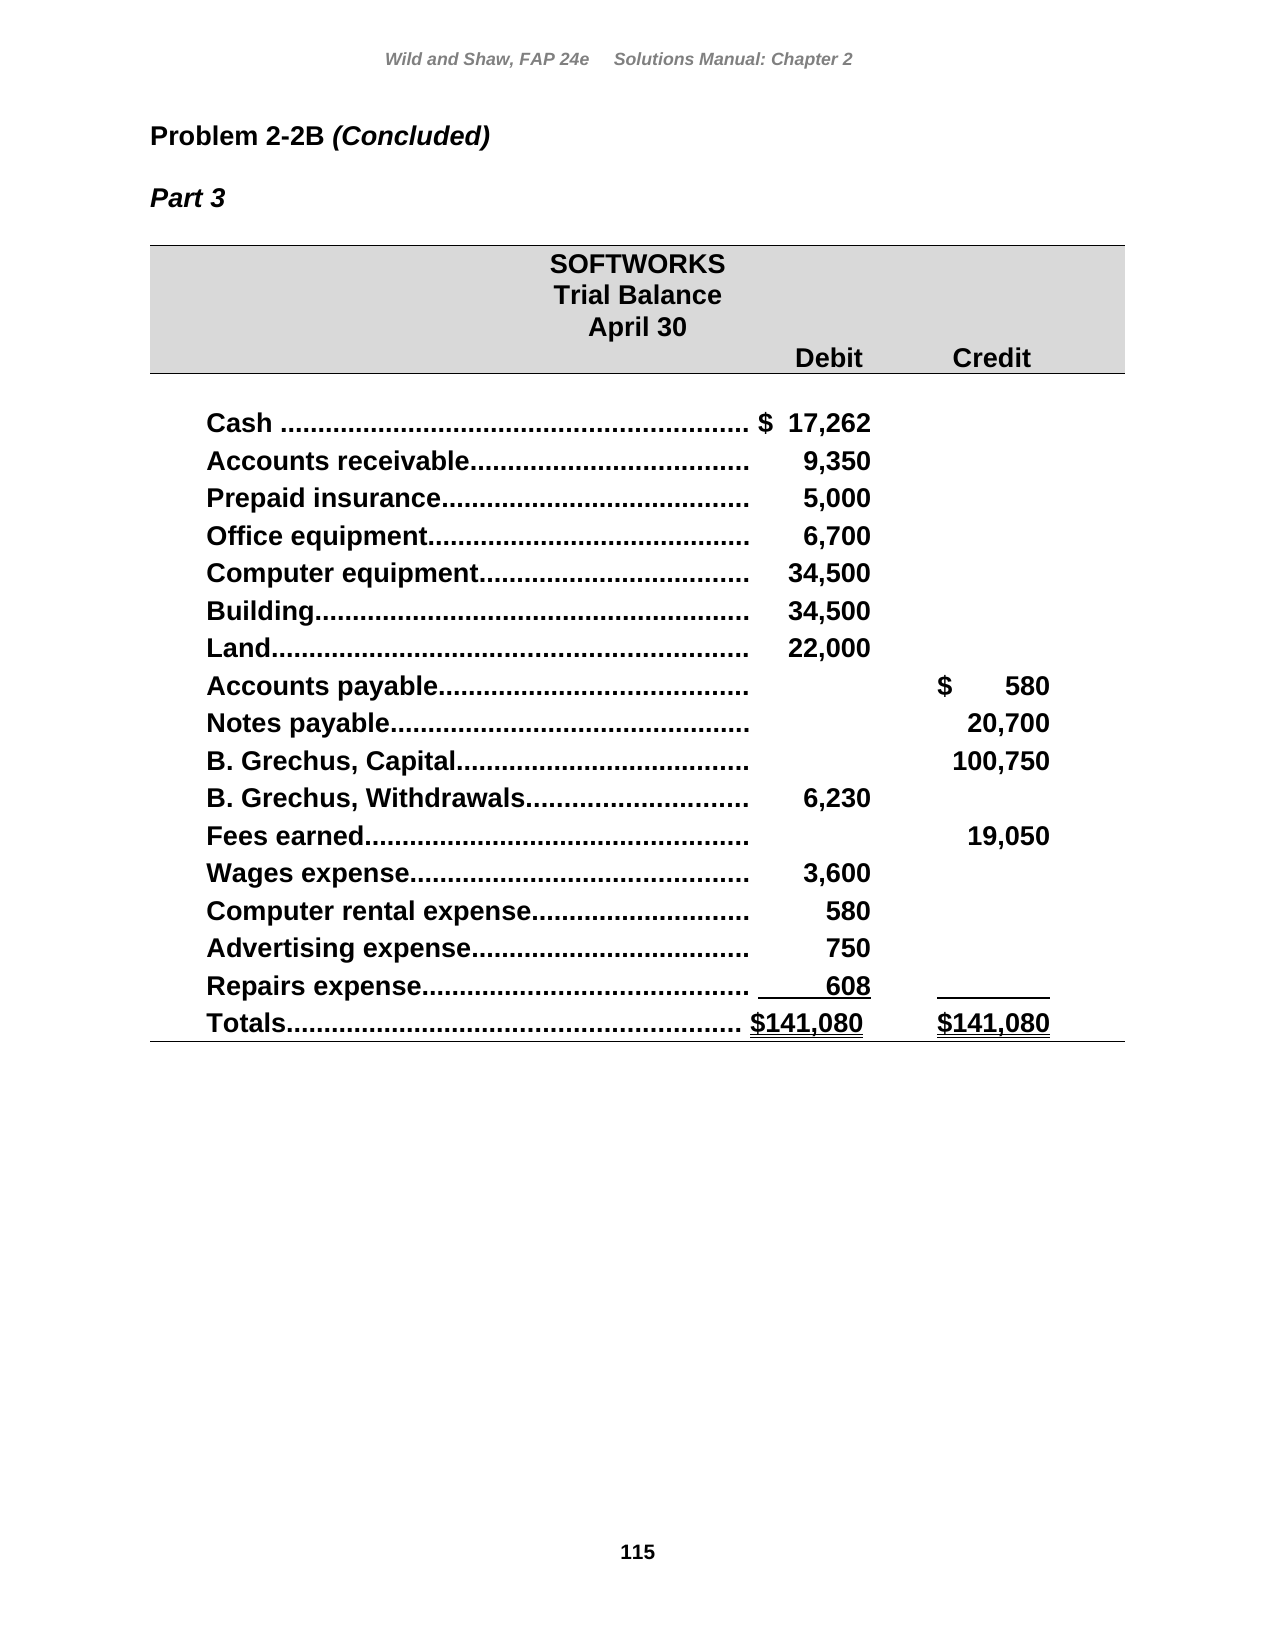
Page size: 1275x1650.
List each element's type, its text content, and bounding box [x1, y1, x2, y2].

text Accounts receivable 9,350 [150, 442, 1125, 476]
text April 30 [150, 311, 1125, 342]
text Computer equipment 34,500 [150, 554, 1125, 589]
text Fees earned 19,050 [150, 817, 1125, 851]
text B. Grechus, Withdrawals 6,230 [150, 779, 1125, 814]
text Cash $ 17,262 [150, 407, 1125, 439]
text Computer rental expense 580 [150, 892, 1125, 926]
text Accounts payable $ 580 [150, 667, 1125, 701]
text Advertising expense 750 [150, 929, 1125, 964]
text Land 22,000 [150, 629, 1125, 664]
text Repairs expense 608 [150, 967, 1125, 1001]
text SOFTWORKS [150, 246, 1125, 279]
text Problem 2-2B (Concluded) [150, 120, 1125, 151]
text Totals $141,080 $141,080 [150, 1004, 1125, 1041]
text Office equipment 6,700 [150, 517, 1125, 551]
text Prepaid insurance 5,000 [150, 479, 1125, 514]
text Trial Balance [150, 279, 1125, 311]
text B. Grechus, Capital 100,750 [150, 742, 1125, 776]
text Part 3 [150, 182, 1125, 214]
text Debit Credit [150, 342, 1125, 373]
text Wages expense 3,600 [150, 854, 1125, 889]
text Notes payable 20,700 [150, 704, 1125, 739]
text Building 34,500 [150, 592, 1125, 626]
